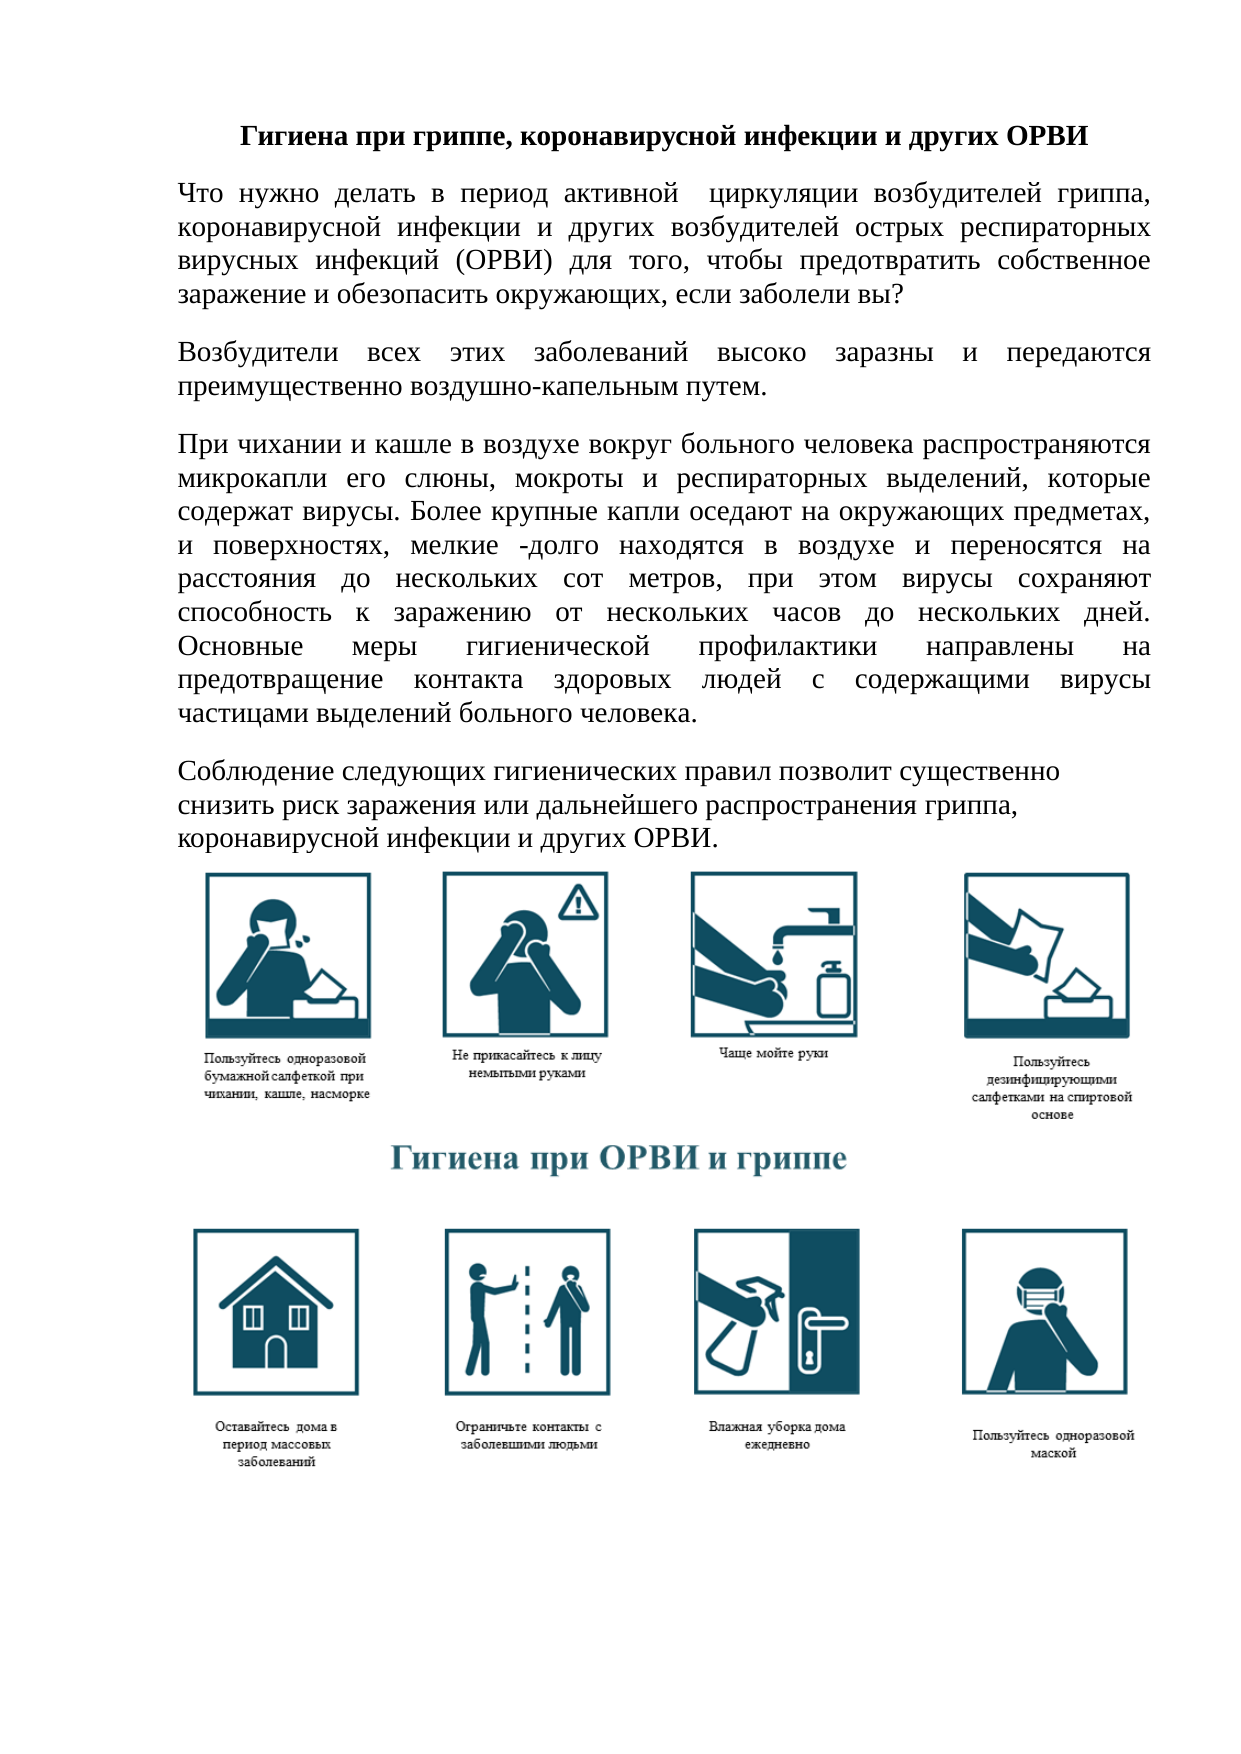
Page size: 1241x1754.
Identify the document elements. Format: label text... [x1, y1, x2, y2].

picture [177, 853, 1152, 1486]
text Возбудители всех этих заболеваний высоко заразны и передаются преимущественно воздушно-капельным путем. [177, 334, 1152, 401]
text Что нужно делать в период активной циркуляции возбудителей гриппа, коронавирусной инфекции и других возбудителей острых респираторных вирусных инфекций (ОРВИ) для того, чтобы предотвратить собственное заражение и обезопасить окружающих, если заболели вы? [177, 175, 1152, 309]
text Соблюдение следующих гигиенических правил позволит существенно снизить риск заражения или дальнейшего распространения гриппа, коронавирусной инфекции и других ОРВИ. [177, 753, 1152, 853]
text Гигиена при гриппе, коронавирусной инфекции и других ОРВИ [177, 118, 1152, 152]
text При чихании и кашле в воздухе вокруг больного человека распространяются микрокапли его слюны, мокроты и респираторных выделений, которые содержат вирусы. Более крупные капли оседают на окружающих предметах, и поверхностях, мелкие -долго находятся в воздухе и переносятся на расстояния до нескольких сот метров, при этом вирусы сохраняют способность к заражению от нескольких часов до нескольких дней. Основные меры гигиенической профилактики направлены на предотвращение контакта здоровых людей с содержащими вирусы частицами выделений больного человека. [177, 426, 1152, 728]
